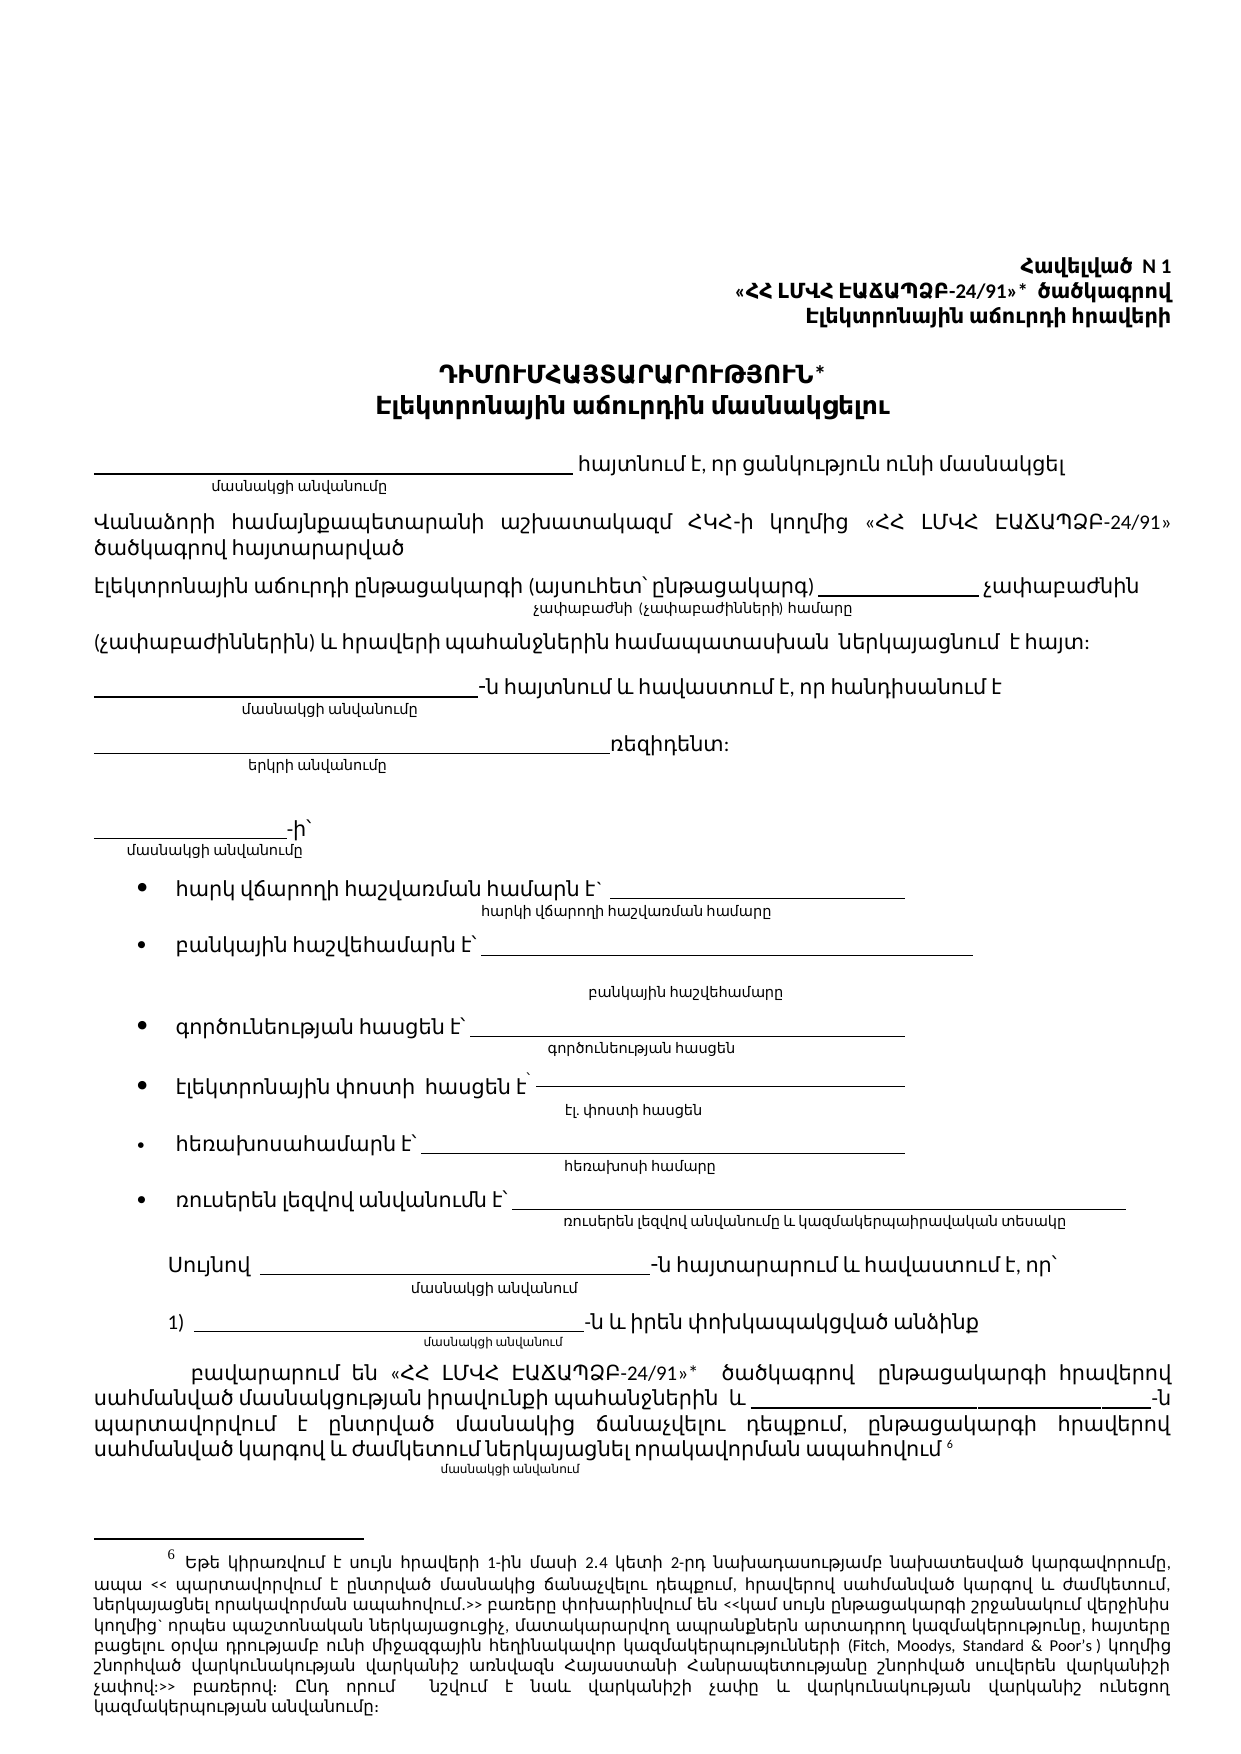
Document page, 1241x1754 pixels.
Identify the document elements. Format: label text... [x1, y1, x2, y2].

text գործունեության հասցեն [94, 1040, 1171, 1070]
text Վանաձորի համայնքապետարանի աշխատակազմ ՀԿՀ-ի կողմից «ՀՀ ԼՄՎՀ ԷԱՃԱՊՁԲ-24/91» ծածկագրով հայտարարված [94, 507, 1171, 561]
text Հավելված N 1 [94, 253, 1171, 278]
text չափաբաժնի (չափաբաժինների) համարը [94, 599, 1171, 629]
text -ի՝ [94, 816, 1171, 841]
list հարկ վճարողի հաշվառման համարն է` [138, 872, 1171, 902]
text ռուսերեն լեզվով անվանումը և կազմակերպաիրավական տեսակը [94, 1213, 1171, 1243]
list գործունեության հասցեն է՝ [138, 1014, 1171, 1040]
text մասնակցի անվանում [94, 1279, 1171, 1309]
text Սույնով -ն հայտարարում և հավաստում է, որ՝ [94, 1248, 1171, 1279]
list հեռախոսահամարն է՝ [138, 1131, 1171, 1157]
text հայտնում է, որ ցանկություն ունի մասնակցել [94, 451, 1171, 477]
text հեռախոսի համարը [462, 1157, 1171, 1187]
text Էլեկտրոնային աճուրդի հրավերի [94, 304, 1171, 329]
list էլեկտրոնային փոստի հասցեն է՝ [138, 1070, 1171, 1101]
list բանկային հաշվեհամարն է՝ [138, 933, 1171, 983]
text երկրի անվանումը [94, 756, 1171, 787]
subtitle Էլեկտրոնային աճուրդին մասնակցելու [94, 390, 1171, 421]
text մասնակցի անվանում [94, 1462, 1171, 1487]
text մասնակցի անվանում [94, 1335, 1171, 1360]
text ԴԻՄՈՒՄՀԱՅՏԱՐԱՐՈՒԹՅՈՒՆ* [94, 360, 1171, 390]
text մասնակցի անվանումը [94, 477, 1171, 507]
text էլ. փոստի հասցեն [94, 1101, 1171, 1131]
text հարկի վճարողի հաշվառման համարը [94, 902, 1171, 933]
list ռուսերեն լեզվով անվանումն է՝ [138, 1187, 1171, 1213]
text ռեզիդենտ: [94, 731, 1171, 756]
text (չափաբաժիններին) և հրավերի պահանջներին համապատասխան ներկայացնում է հայտ: [94, 629, 1171, 655]
text բավարարում են «ՀՀ ԼՄՎՀ ԷԱՃԱՊՁԲ-24/91»* ծածկագրով ընթացակարգի հրավերով սահմանված մասնակցության իրավունքի պահանջներին և -ն պարտավորվում է ընտրված մասնակից ճանաչվելու դեպքում, ընթացակարգի հրավերով սահմանված կարգով և ժամկետում ներկայացնել որակավորման ապահովում [94, 1360, 1171, 1462]
text 1) -ն և իրեն փոխկապակցված անձինք [94, 1309, 1171, 1335]
text «ՀՀ ԼՄՎՀ ԷԱՃԱՊՁԲ-24/91»* ծածկագրով [94, 278, 1171, 304]
text էլեկտրոնային աճուրդի ընթացակարգի (այսուհետ՝ ընթացակարգ) չափաբաժնին [94, 573, 1171, 599]
text բանկային հաշվեհամարը [94, 983, 1171, 1014]
text մասնակցի անվանումը [94, 701, 1171, 731]
text -ն հայտնում և հավաստում է, որ հանդիսանում է [94, 670, 1171, 701]
text մասնակցի անվանումը [94, 841, 1171, 872]
